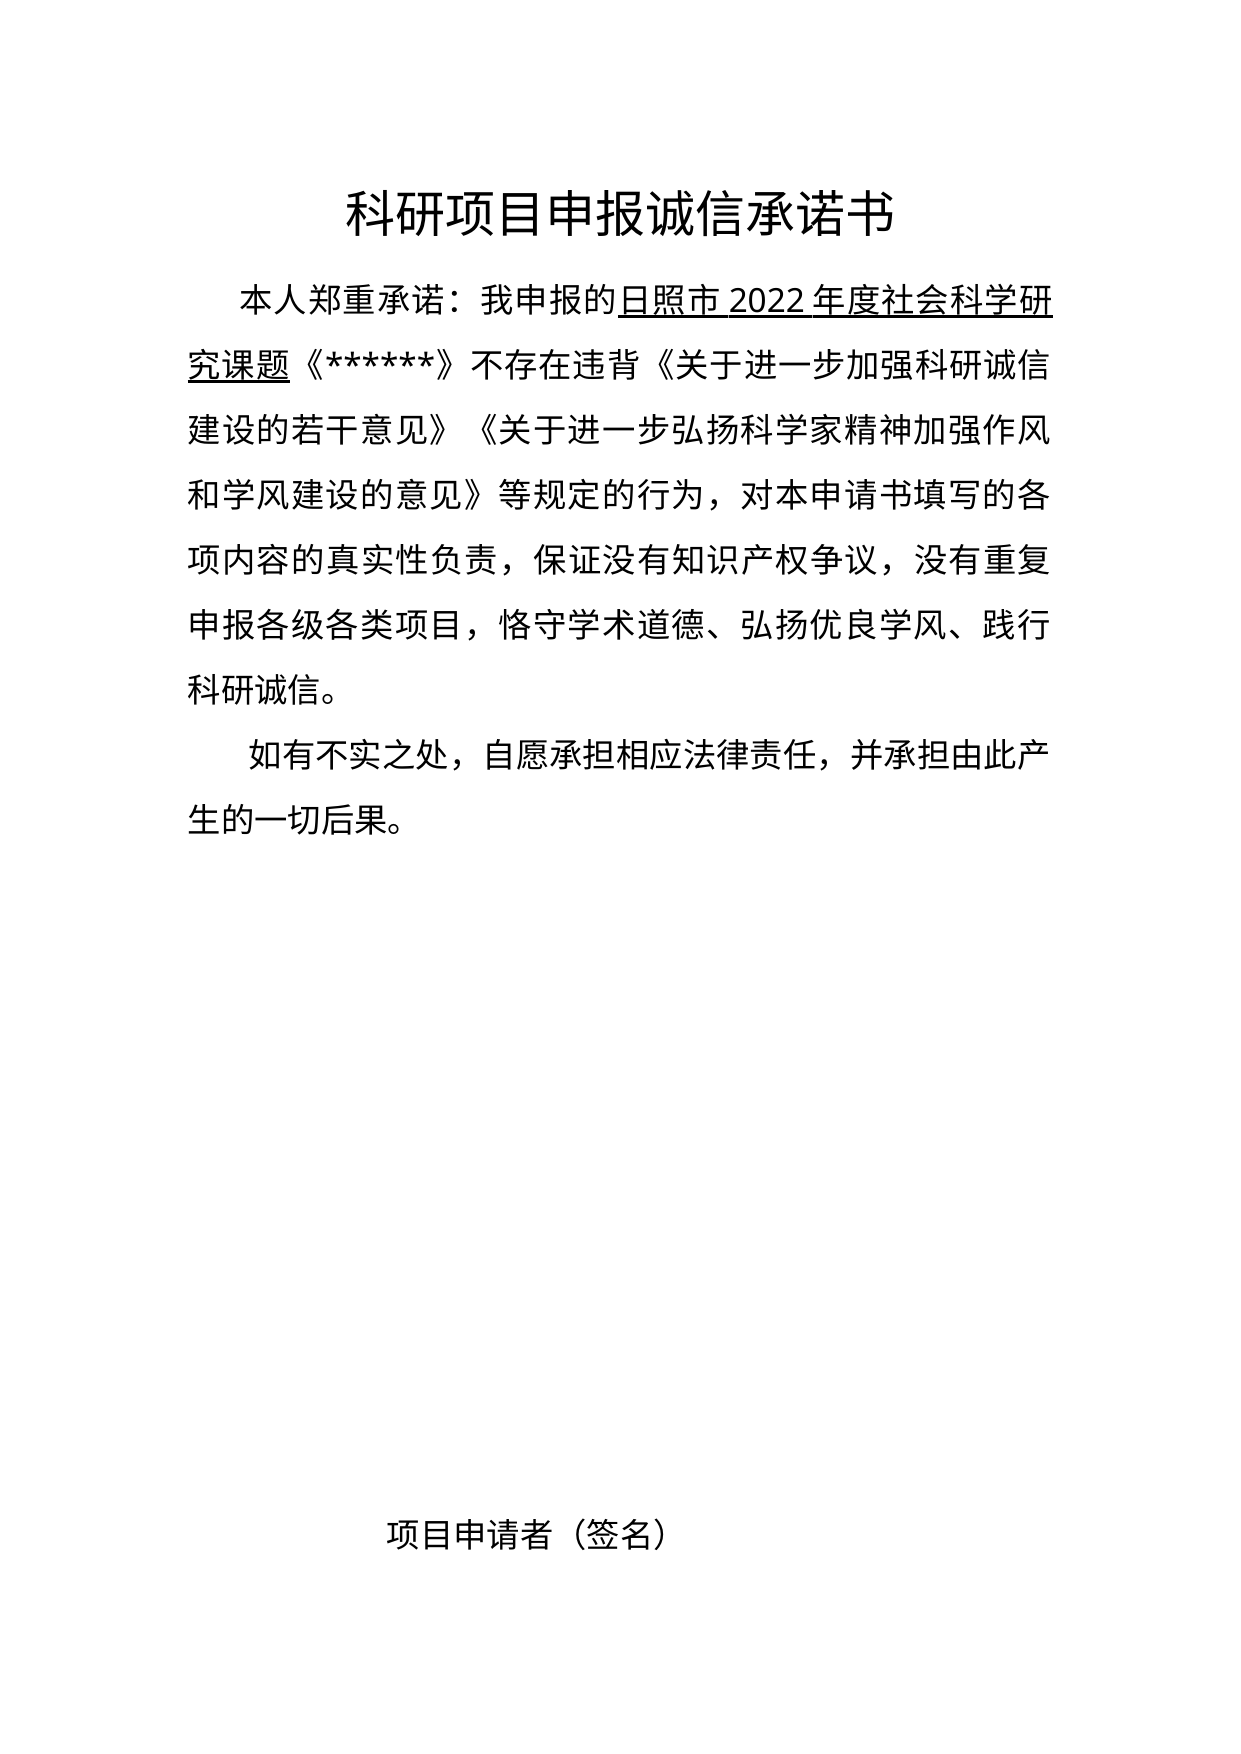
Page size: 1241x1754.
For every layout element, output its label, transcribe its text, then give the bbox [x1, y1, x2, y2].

text 如有不实之处，自愿承担相应法律责任，并承担由此产生的一切后果。 [187, 721, 1053, 851]
text 本人郑重承诺：我申报的日照市2022年度社会科学研究课题《******》不存在违背《关于进一步加强科研诚信建设的若干意见》《关于进一步弘扬科学家精神加强作风和学风建设的意见》等规定的行为，对本申请书填写的各项内容的真实性负责，保证没有知识产权争议，没有重复申报各级各类项目，恪守学术道德、弘扬优良学风、践行科研诚信。 [187, 266, 1053, 721]
text 项目申请者（签名） [187, 1501, 1053, 1566]
text 科研项目申报诚信承诺书 [187, 162, 1053, 259]
